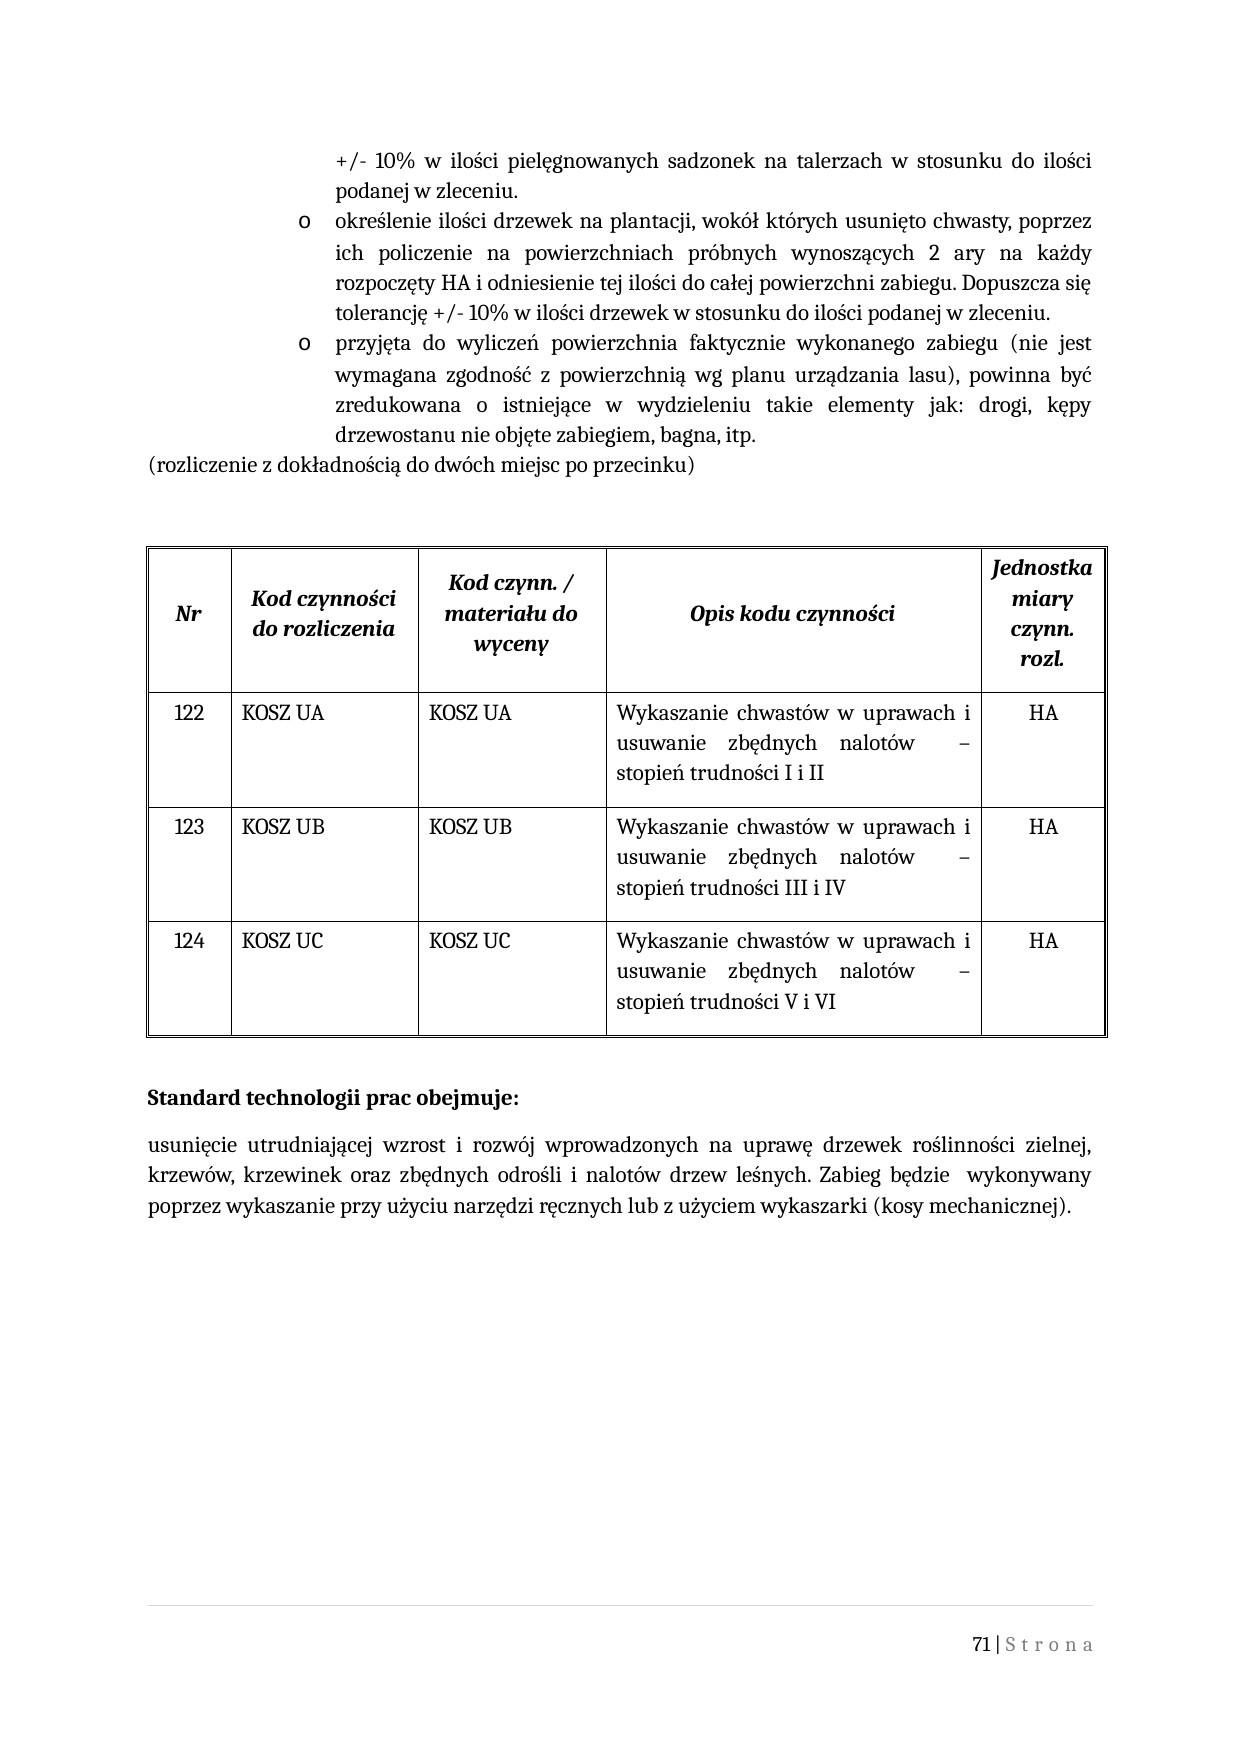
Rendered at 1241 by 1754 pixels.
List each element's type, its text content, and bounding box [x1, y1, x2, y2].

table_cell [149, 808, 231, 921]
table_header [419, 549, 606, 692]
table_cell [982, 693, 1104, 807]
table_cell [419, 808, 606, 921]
text Standard technologii prac obejmuje: [148, 1085, 1093, 1111]
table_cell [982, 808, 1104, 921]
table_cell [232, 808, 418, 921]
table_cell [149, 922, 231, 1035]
text (rozliczenie z dokładnością do dwóch miejsc po przecinku) [148, 452, 1093, 478]
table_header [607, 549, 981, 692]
list określenie ilości drzewek na plantacji, wokół których usunięto chwasty, poprzez ich policzenie na powierzchniach próbnych wynoszących 2 ary na każdy rozpoczęty HA i odniesienie tej ilości do całej powierzchni zabiegu. Dopuszcza się tolerancję +/- 10% w ilości drzewek w stosunku do ilości podanej w zleceniu. [298, 208, 1093, 326]
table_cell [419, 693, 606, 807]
text usunięcie utrudniającej wzrost i rozwój wprowadzonych na uprawę drzewek roślinności zielnej, krzewów, krzewinek oraz zbędnych odrośli i nalotów drzew leśnych. Zabieg będzie wykonywany poprzez wykaszanie przy użyciu narzędzi ręcznych lub z użyciem wykaszarki (kosy mechanicznej). [148, 1132, 1093, 1219]
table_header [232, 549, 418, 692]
list przyjęta do wyliczeń powierzchnia faktycznie wykonanego zabiegu (nie jest wymagana zgodność z powierzchnią wg planu urządzania lasu), powinna być zredukowana o istniejące w wydzieleniu takie elementy jak: drogi, kępy drzewostanu nie objęte zabiegiem, bagna, itp. [298, 330, 1093, 448]
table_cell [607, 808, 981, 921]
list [298, 148, 1093, 204]
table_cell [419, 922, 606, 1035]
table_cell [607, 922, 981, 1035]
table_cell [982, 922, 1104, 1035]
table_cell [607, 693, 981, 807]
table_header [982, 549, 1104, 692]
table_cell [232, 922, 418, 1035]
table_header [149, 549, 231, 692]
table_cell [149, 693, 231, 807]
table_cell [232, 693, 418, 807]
